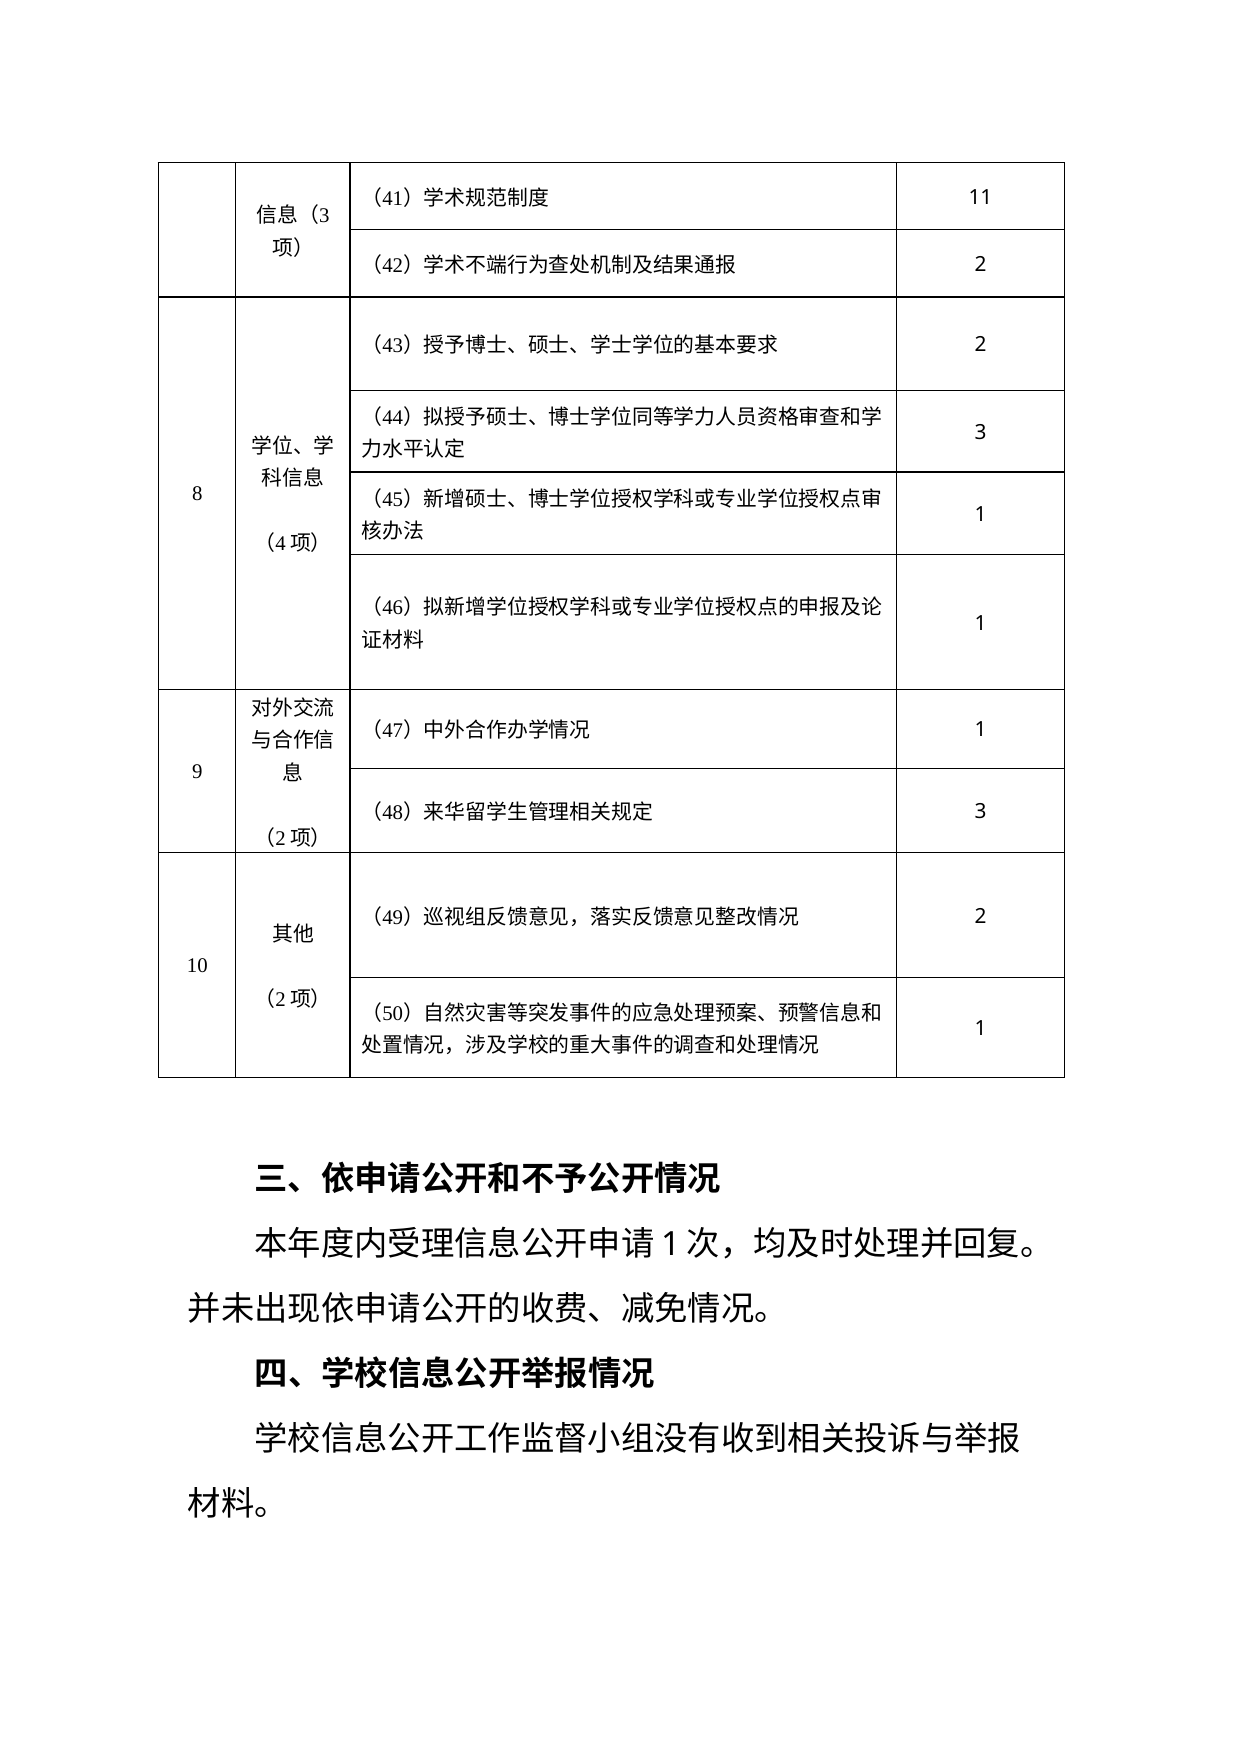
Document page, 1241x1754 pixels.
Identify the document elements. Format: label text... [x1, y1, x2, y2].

table_cell 对外交流与合作信息 （2项） [236, 690, 349, 852]
table_cell 1 [897, 555, 1064, 688]
table_cell （44）拟授予硕士、博士学位同等学力人员资格审查和学力水平认定 [351, 391, 896, 471]
table_cell 7 [159, 163, 235, 296]
text 三、依申请公开和不予公开情况 [187, 1143, 1053, 1208]
table_cell 学风建设信息（3项） [236, 163, 349, 296]
table_cell 11 [897, 163, 1064, 229]
table_cell （42）学术不端行为查处机制及结果通报 [351, 230, 896, 296]
table_cell 9 [159, 690, 235, 852]
table_cell 其他 （2项） [236, 853, 349, 1077]
table_cell （43）授予博士、硕士、学士学位的基本要求 [351, 298, 896, 390]
table_cell （48）来华留学生管理相关规定 [351, 769, 896, 852]
table_cell 3 [897, 769, 1064, 852]
table_cell 1 [897, 473, 1064, 554]
table_cell 2 [897, 298, 1064, 390]
table_cell （45）新增硕士、博士学位授权学科或专业学位授权点审核办法 [351, 473, 896, 554]
table_cell （47）中外合作办学情况 [351, 690, 896, 768]
table_cell 2 [897, 853, 1064, 977]
text 四、学校信息公开举报情况 [187, 1338, 1053, 1403]
table_cell 8 [159, 298, 235, 688]
table_cell （41）学术规范制度 [351, 163, 896, 229]
table_cell 2 [897, 230, 1064, 296]
table_cell （49）巡视组反馈意见，落实反馈意见整改情况 [351, 853, 896, 977]
table_cell 1 [897, 978, 1064, 1077]
table_cell 10 [159, 853, 235, 1077]
table_cell 学位、学科信息 （4项） [236, 298, 349, 688]
text 本年度内受理信息公开申请1次，均及时处理并回复。并未出现依申请公开的收费、减免情况。 [187, 1208, 1053, 1338]
text 学校信息公开工作监督小组没有收到相关投诉与举报材料。 [187, 1403, 1053, 1533]
table_cell 3 [897, 391, 1064, 471]
table_cell （50）自然灾害等突发事件的应急处理预案、预警信息和处置情况，涉及学校的重大事件的调查和处理情况 [351, 978, 896, 1077]
table_cell 1 [897, 690, 1064, 768]
table_cell （46）拟新增学位授权学科或专业学位授权点的申报及论证材料 [351, 555, 896, 688]
